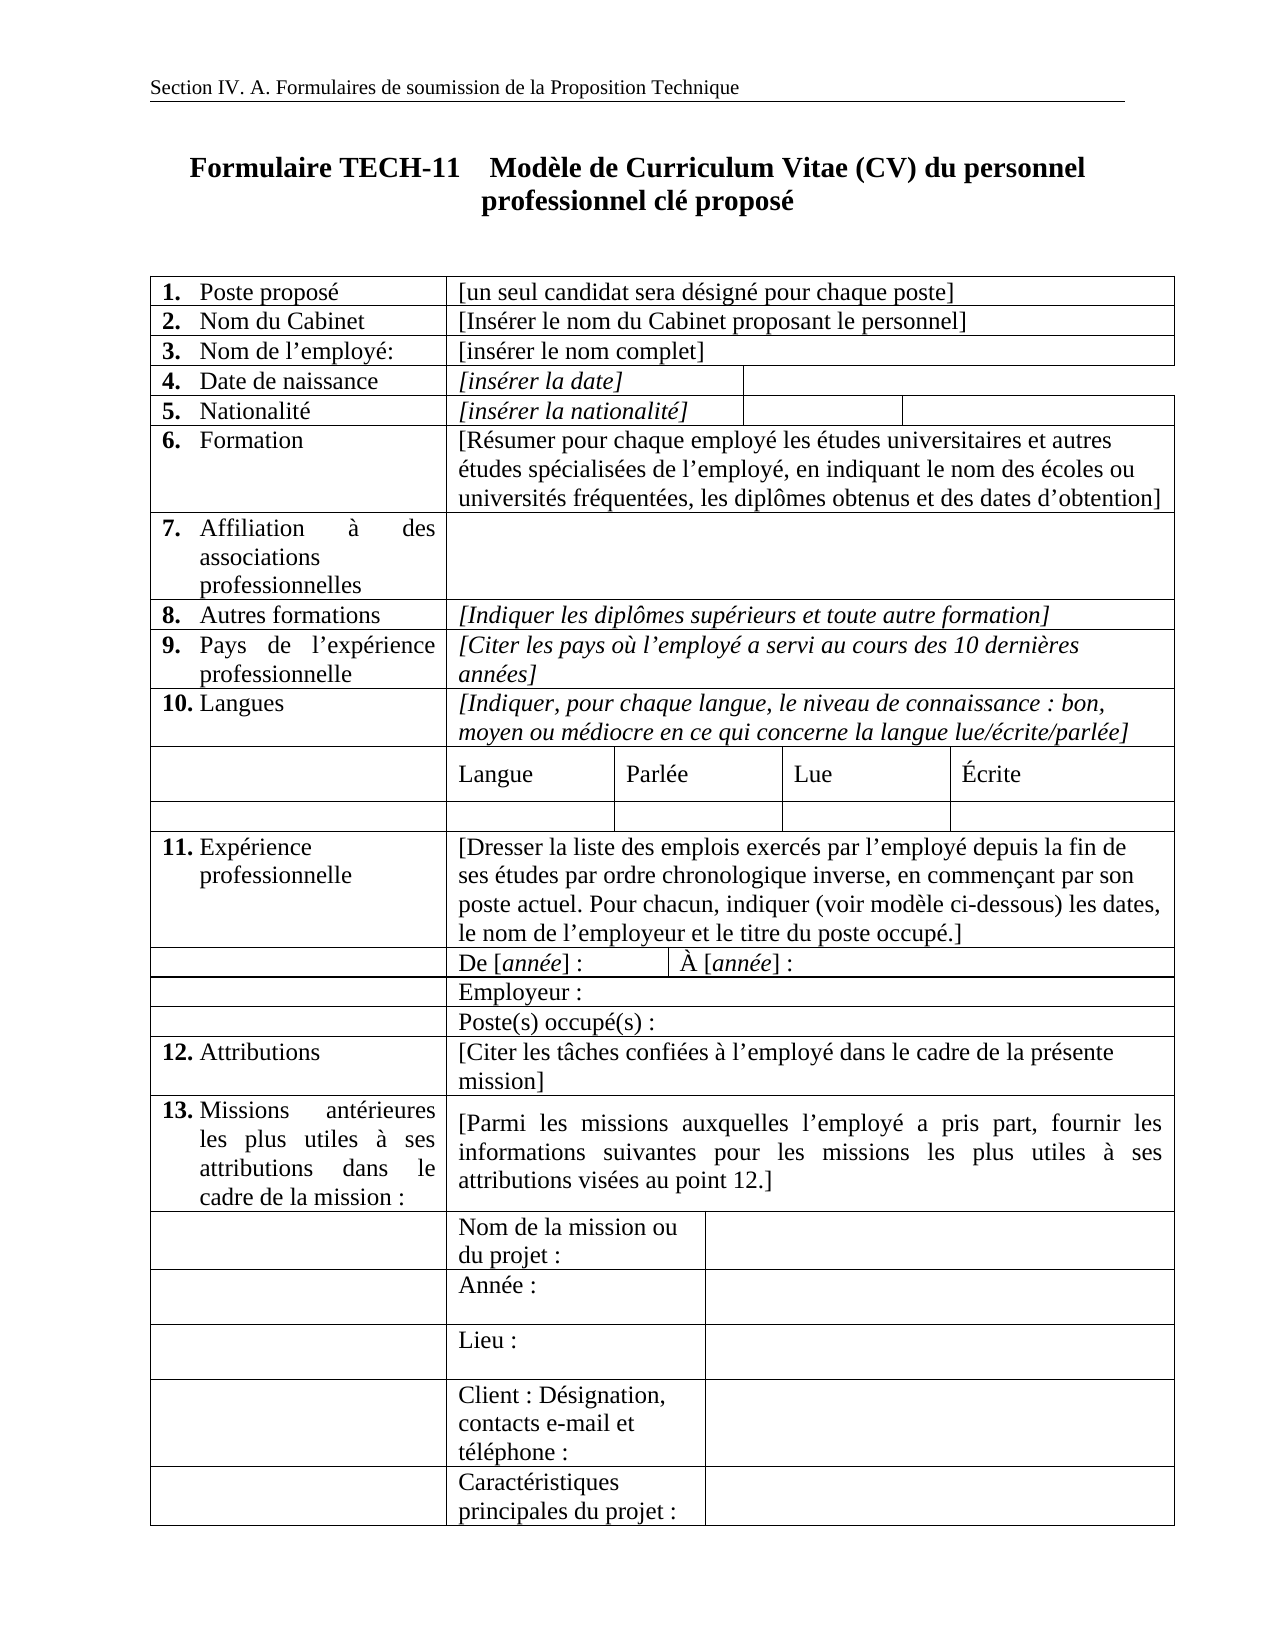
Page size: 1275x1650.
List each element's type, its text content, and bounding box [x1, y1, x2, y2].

table_cell [Insérer le nom du Cabinet proposant le personnel] [447, 306, 1174, 335]
table_cell [insérer la nationalité] [447, 396, 743, 424]
text Formulaire TECH-11 Modèle de Curriculum Vitae (CV) du personnel professionnel clé proposé [150, 150, 1125, 217]
table_cell [151, 1270, 446, 1324]
table_cell Date de naissance [151, 366, 446, 395]
table_cell [Indiquer, pour chaque langue, le niveau de connaissance : bon, moyen ou médiocre en ce qui concerne la langue lue/écrite/parlée] [447, 689, 1174, 746]
table_cell [151, 802, 446, 831]
table_cell [744, 396, 902, 424]
table_cell Attributions [151, 1037, 446, 1094]
table_cell [903, 396, 1174, 424]
table_cell [151, 1212, 446, 1269]
table_cell Expérience professionnelle [151, 832, 446, 947]
table_cell [951, 802, 1174, 831]
table_cell À [année] : [669, 948, 1174, 976]
table_cell Parlée [615, 747, 782, 801]
table_cell Missions antérieures les plus utiles à ses attributions dans le cadre de la mission : [151, 1096, 446, 1211]
table_cell [706, 1325, 1174, 1379]
table_cell [615, 802, 782, 831]
table_cell [151, 1325, 446, 1379]
table_cell [151, 1380, 446, 1466]
table_cell Caractéristiques principales du projet : [447, 1467, 705, 1524]
table_cell [447, 513, 1174, 599]
table_cell [Parmi les missions auxquelles l’employé a pris part, fournir les informations suivantes pour les missions les plus utiles à ses attributions visées au point 12.] [447, 1096, 1174, 1211]
table_cell Lue [783, 747, 950, 801]
table_cell De [année] : [447, 948, 668, 976]
table_cell [151, 1467, 446, 1524]
table_cell [insérer la date] [447, 366, 743, 395]
table_cell Langue [447, 747, 614, 801]
table_cell [Indiquer les diplômes supérieurs et toute autre formation] [447, 600, 1174, 629]
table_cell [insérer le nom complet] [447, 336, 1174, 365]
table_cell [706, 1212, 1174, 1269]
table_cell Poste(s) occupé(s) : [447, 1007, 1174, 1036]
table_cell [706, 1467, 1174, 1524]
table_header Poste proposé [151, 277, 446, 305]
table_cell [151, 978, 446, 1006]
table_cell Employeur : [447, 978, 1174, 1006]
table_cell Langues [151, 689, 446, 746]
table_cell Affiliation à des associations professionnelles [151, 513, 446, 599]
table_cell Lieu : [447, 1325, 705, 1379]
table_cell Écrite [951, 747, 1174, 801]
table_cell Client : Désignation, contacts e-mail et téléphone : [447, 1380, 705, 1466]
table_cell Nom du Cabinet [151, 306, 446, 335]
table_cell [Citer les pays où l’employé a servi au cours des 10 dernières années] [447, 630, 1174, 687]
table_cell Autres formations [151, 600, 446, 629]
table_cell [151, 1007, 446, 1036]
table_cell [151, 948, 446, 976]
table_cell [783, 802, 950, 831]
table_cell Pays de l’expérience professionnelle [151, 630, 446, 687]
table_cell [Dresser la liste des emplois exercés par l’employé depuis la fin de ses études par ordre chronologique inverse, en commençant par son poste actuel. Pour chacun, indiquer (voir modèle ci-dessous) les dates, le nom de l’employeur et le titre du poste occupé.] [447, 832, 1174, 947]
table_cell Nom de la mission ou du projet : [447, 1212, 705, 1269]
table_cell Formation [151, 426, 446, 512]
table_cell Année : [447, 1270, 705, 1324]
table_cell [706, 1270, 1174, 1324]
table_cell Nationalité [151, 396, 446, 424]
table_cell [Résumer pour chaque employé les études universitaires et autres études spécialisées de l’employé, en indiquant le nom des écoles ou universités fréquentées, les diplômes obtenus et des dates d’obtention] [447, 426, 1174, 512]
table_cell [151, 747, 446, 801]
table_cell [447, 802, 614, 831]
table_cell [Citer les tâches confiées à l’employé dans le cadre de la présente mission] [447, 1037, 1174, 1094]
table_header [un seul candidat sera désigné pour chaque poste] [447, 277, 1174, 305]
table_cell [706, 1380, 1174, 1466]
table_cell Nom de l’employé: [151, 336, 446, 365]
